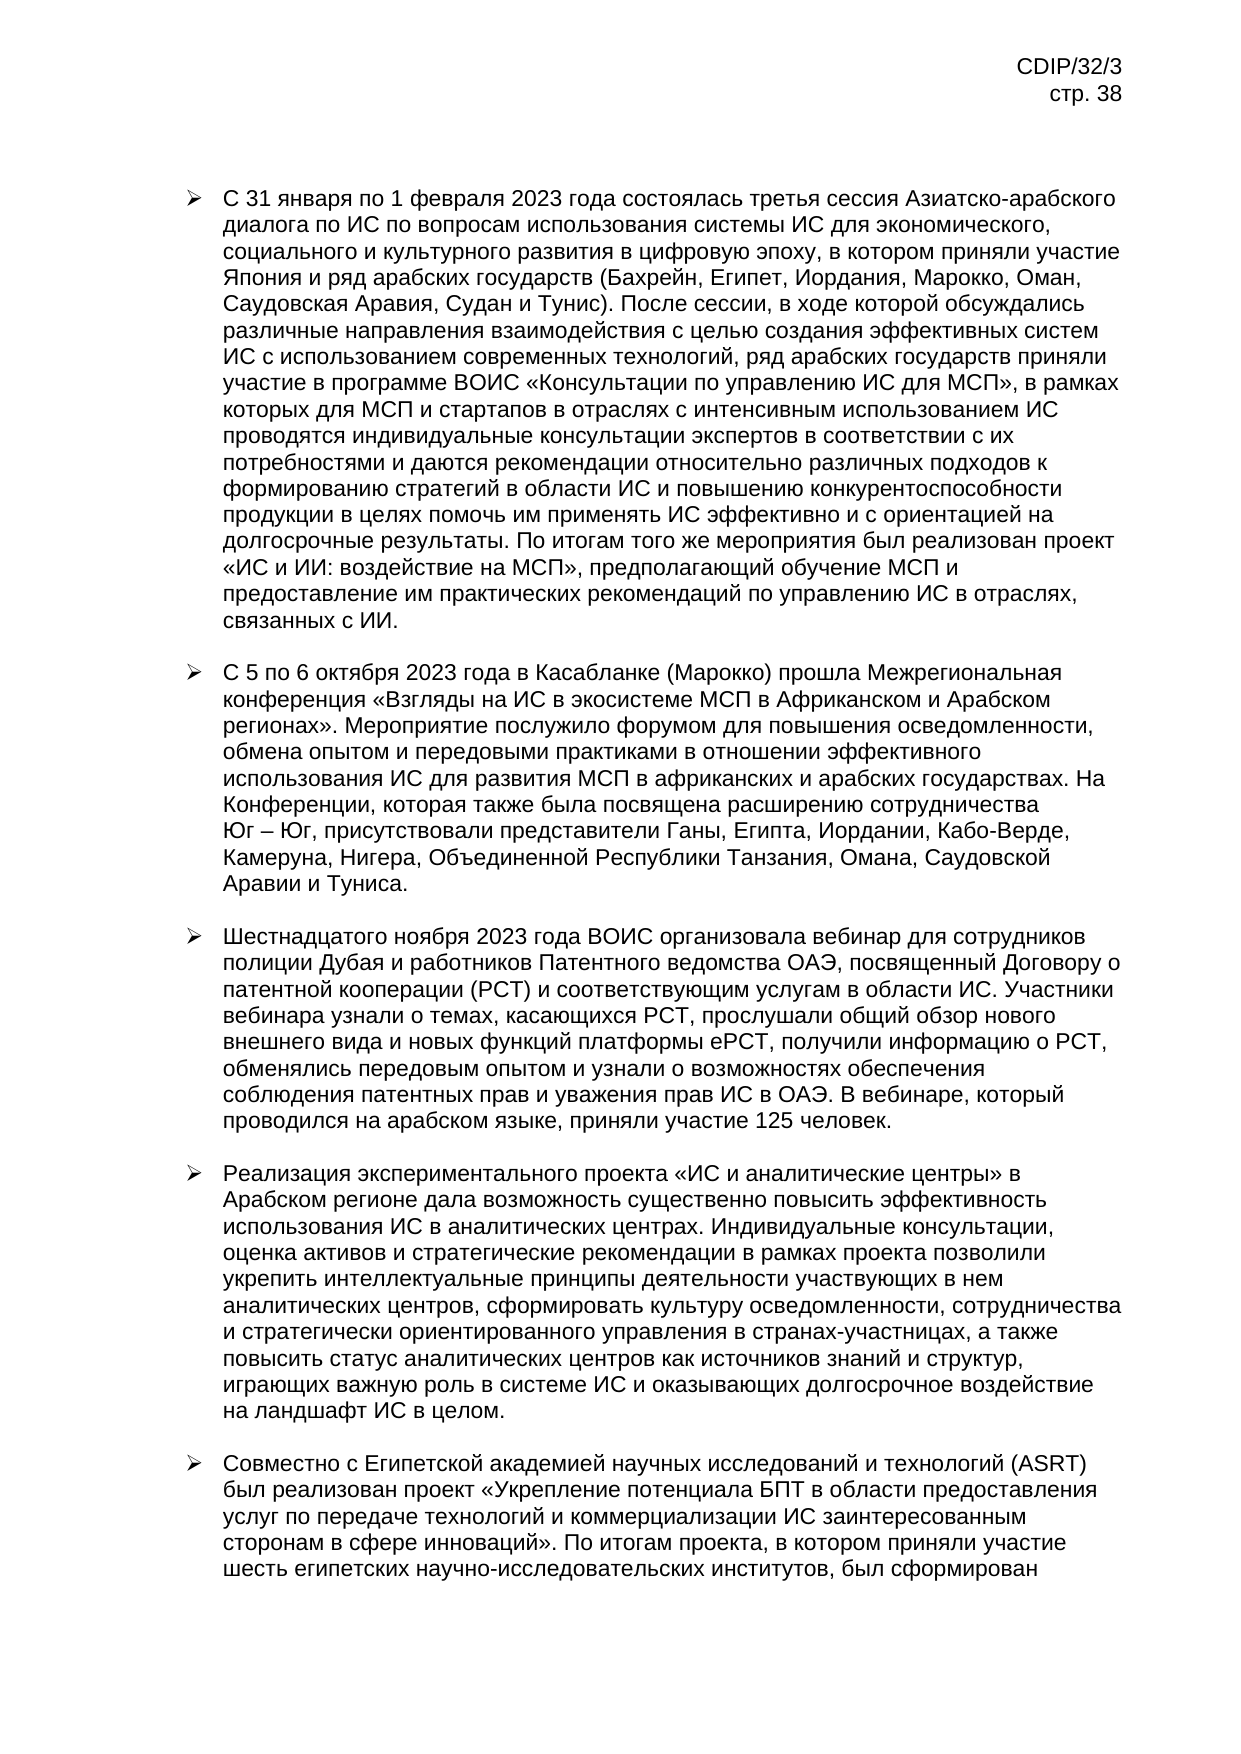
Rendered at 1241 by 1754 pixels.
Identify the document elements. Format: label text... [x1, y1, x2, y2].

list С 31 января по 1 февраля 2023 года состоялась третья сессия Азиатско-арабского диалога по ИС по вопросам использования системы ИС для экономического, социального и культурного развития в цифровую эпоху, в котором приняли участие Япония и ряд арабских государств (Бахрейн, Египет, Иордания, Марокко, Оман, Саудовская Аравия, Судан и Тунис). После сессии, в ходе которой обсуждались различные направления взаимодействия с целью создания эффективных систем ИС с использованием современных технологий, ряд арабских государств приняли участие в программе ВОИС «Консультации по управлению ИС для МСП», в рамках которых для МСП и стартапов в отраслях с интенсивным использованием ИС проводятся индивидуальные консультации экспертов в соответствии с их потребностями и даются рекомендации относительно различных подходов к формированию стратегий в области ИС и повышению конкурентоспособности продукции в целях помочь им применять ИС эффективно и с ориентацией на долгосрочные результаты. По итогам того же мероприятия был реализован проект «ИС и ИИ: воздействие на МСП», предполагающий обучение МСП и предоставление им практических рекомендаций по управлению ИС в отраслях, связанных с ИИ. [185, 185, 1122, 633]
list Шестнадцатого ноября 2023 года ВОИС организовала вебинар для сотрудников полиции Дубая и работников Патентного ведомства ОАЭ, посвященный Договору о патентной кооперации (PCT) и соответствующим услугам в области ИС. Участники вебинара узнали о темах, касающихся PCT, прослушали общий обзор нового внешнего вида и новых функций платформы ePCT, получили информацию о PCT, обменялись передовым опытом и узнали о возможностях обеспечения соблюдения патентных прав и уважения прав ИС в ОАЭ. В вебинаре, который проводился на арабском языке, приняли участие 125 человек. [185, 923, 1122, 1134]
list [185, 1450, 1122, 1582]
list Реализация экспериментального проекта «ИС и аналитические центры» в Арабском регионе дала возможность существенно повысить эффективность использования ИС в аналитических центрах. Индивидуальные консультации, оценка активов и стратегические рекомендации в рамках проекта позволили укрепить интеллектуальные принципы деятельности участвующих в нем аналитических центров, сформировать культуру осведомленности, сотрудничества и стратегически ориентированного управления в странах-участницах, а также повысить статус аналитических центров как источников знаний и структур, играющих важную роль в системе ИС и оказывающих долгосрочное воздействие на ландшафт ИС в целом. [185, 1160, 1122, 1423]
list С 5 по 6 октября 2023 года в Касабланке (Марокко) прошла Межрегиональная конференция «Взгляды на ИС в экосистеме МСП в Африканском и Арабском регионах». Мероприятие послужило форумом для повышения осведомленности, обмена опытом и передовыми практиками в отношении эффективного использования ИС для развития МСП в африканских и арабских государствах. На Конференции, которая также была посвящена расширению сотрудничества Юг – Юг, присутствовали представители Ганы, Египта, Иордании, Кабо-Верде, Камеруна, Нигера, Объединенной Республики Танзания, Омана, Саудовской Аравии и Туниса. [185, 659, 1122, 896]
